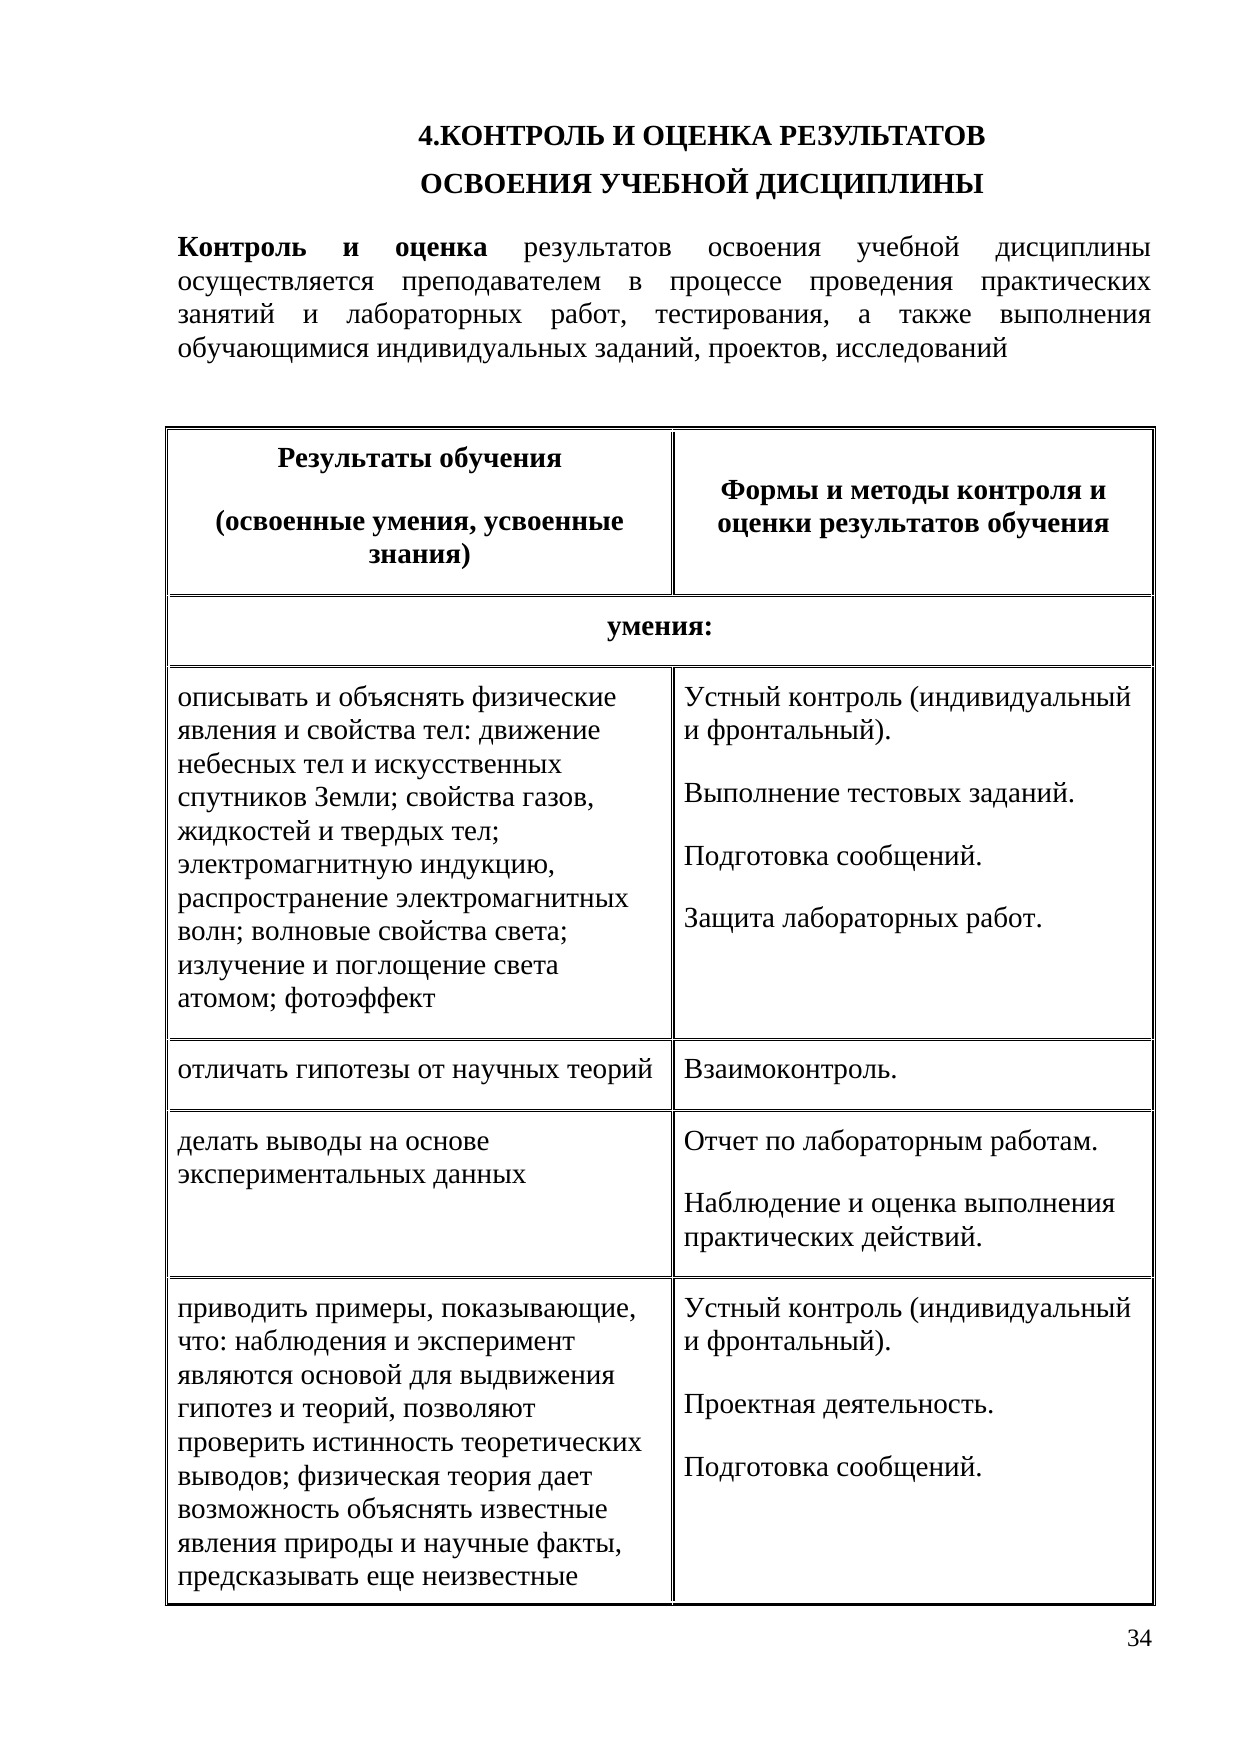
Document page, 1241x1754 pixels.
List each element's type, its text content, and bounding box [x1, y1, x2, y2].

table_cell отличать гипотезы от научных теорий [168, 1038, 671, 1108]
table_cell делать выводы на основе экспериментальных данных [168, 1109, 671, 1276]
table_cell Отчет по лабораторным работам. Наблюдение и оценка выполнения практических действий. [675, 1109, 1153, 1276]
subtitle освоения УЧЕБНОЙ Дисциплины [252, 167, 1152, 200]
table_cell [166, 1276, 673, 1603]
table_cell Взаимоконтроль. [675, 1038, 1153, 1108]
subtitle 4.Контроль и оценка результатов [252, 118, 1152, 152]
table_header Формы и методы контроля и оценки результатов обучения [673, 430, 1152, 593]
table_cell Устный контроль (индивидуальный и фронтальный). Выполнение тестовых заданий. Подготовка сообщений. Защита лабораторных работ. [675, 665, 1153, 1037]
table_cell умения: [168, 594, 1153, 664]
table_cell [673, 1276, 1154, 1603]
table_cell описывать и объяснять физические явления и свойства тел: движение небесных тел и искусственных спутников Земли; свойства газов, жидкостей и твердых тел; электромагнитную индукцию, распространение электромагнитных волн; волновые свойства света; излучение и поглощение света атомом; фотоэффект [168, 665, 671, 1037]
table_header Результаты обучения (освоенные умения, усвоенные знания) [168, 428, 673, 593]
text Контроль и оценка результатов освоения учебной дисциплины осуществляется преподавателем в процессе проведения практических занятий и лабораторных работ, тестирования, а также выполнения обучающимися индивидуальных заданий, проектов, исследований [177, 229, 1152, 363]
